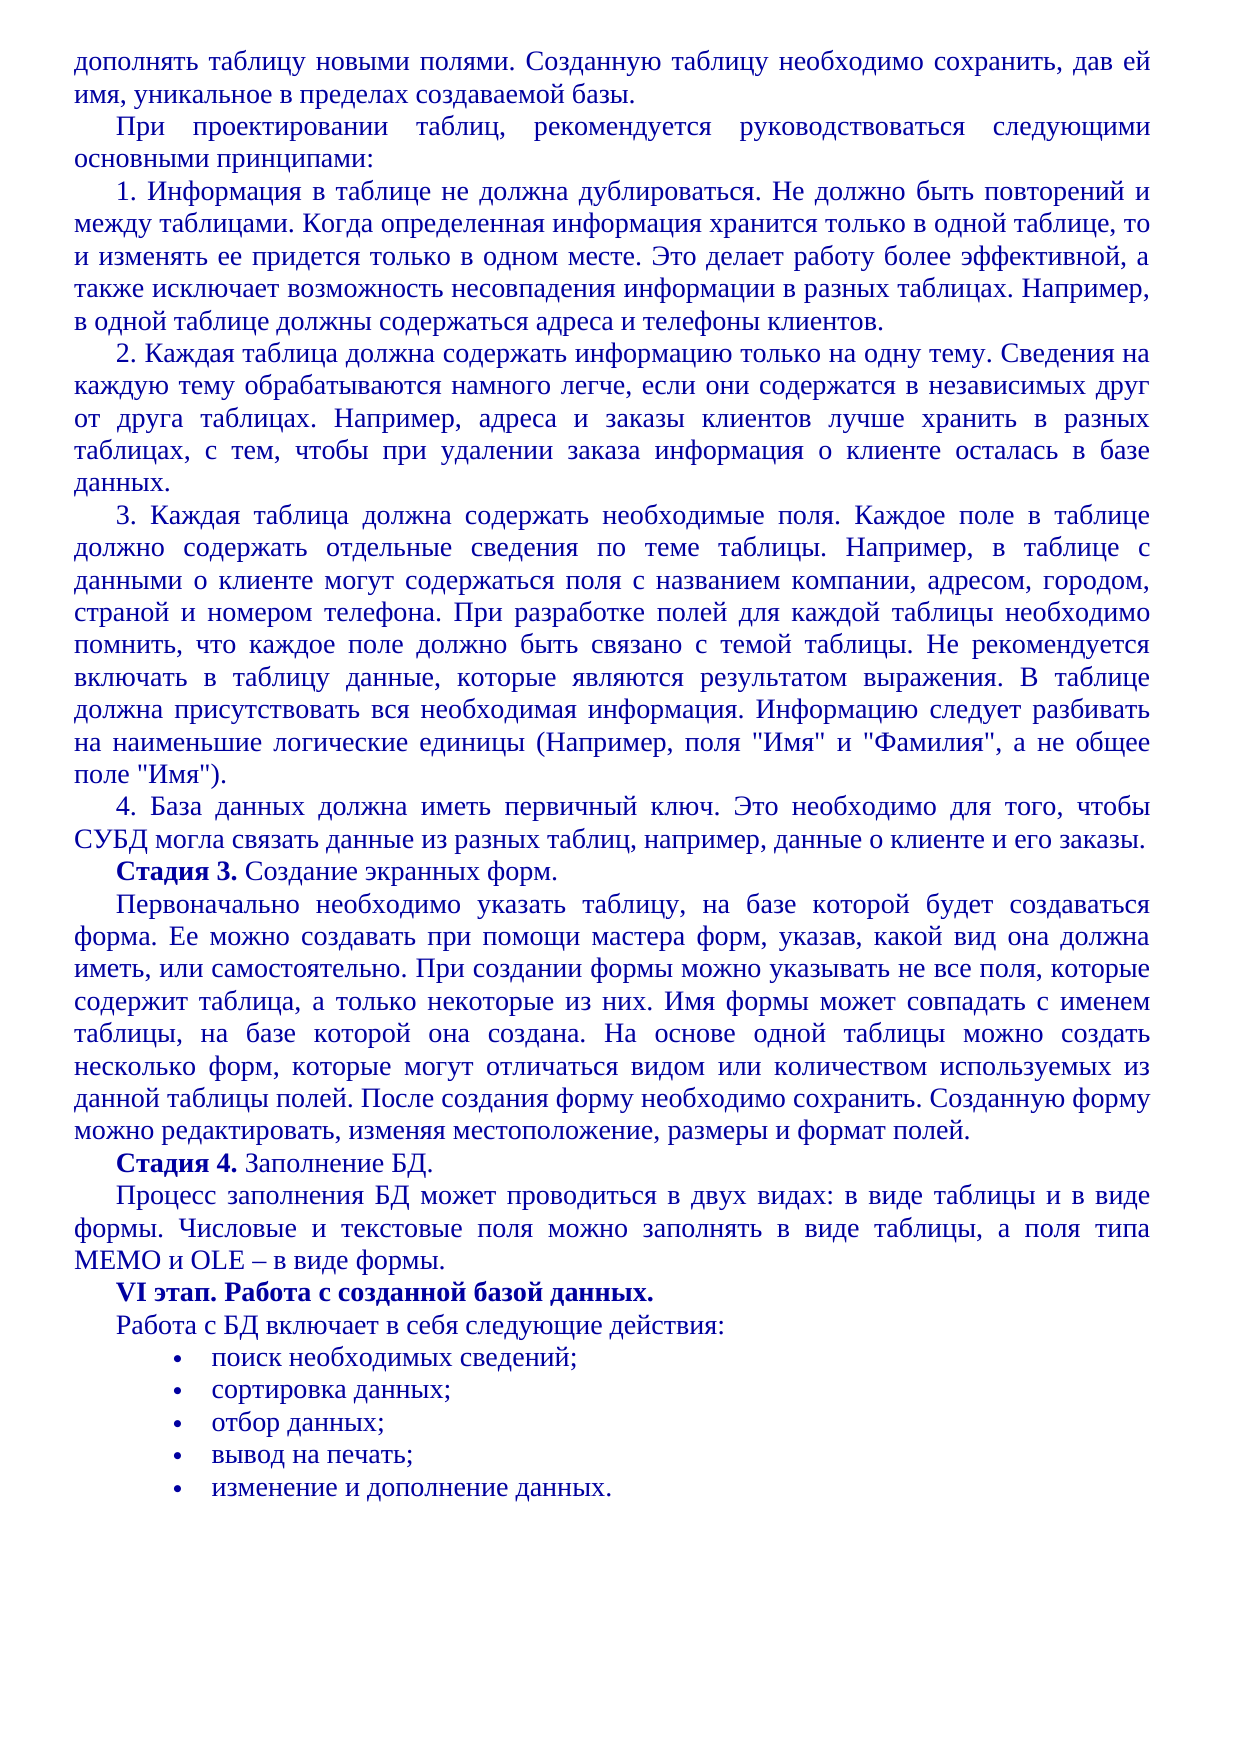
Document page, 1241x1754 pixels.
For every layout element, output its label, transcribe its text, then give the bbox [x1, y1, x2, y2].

text 4. База данных должна иметь первичный ключ. Это необходимо для того, чтобы СУБД могла связать данные из разных таблиц, например, данные о клиенте и его заказы. [74, 789, 1152, 854]
text 2. Каждая таблица должна содержать информацию только на одну тему. Сведения на каждую тему обрабатываются намного легче, если они содержатся в независимых друг от друга таблицах. Например, адреса и заказы клиентов лучше хранить в разных таблицах, с тем, чтобы при удалении заказа информация о клиенте осталась в базе данных. [74, 336, 1152, 498]
list изменение и дополнение данных. [174, 1470, 1152, 1502]
text При проектировании таблиц, рекомендуется руководствоваться следующими основными принципами: [74, 109, 1152, 174]
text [74, 44, 1152, 109]
text Процесс заполнения БД может проводиться в двух видах: в виде таблицы и в виде формы. Числовые и текстовые поля можно заполнять в виде таблицы, а поля типа МЕМО и OLE – в виде формы. [74, 1178, 1152, 1275]
text Первоначально необходимо указать таблицу, на базе которой будет создаваться форма. Ее можно создавать при помощи мастера форм, указав, какой вид она должна иметь, или самостоятельно. При создании формы можно указывать не все поля, которые содержит таблица, а только некоторые из них. Имя формы может совпадать с именем таблицы, на базе которой она создана. На основе одной таблицы можно создать несколько форм, которые могут отличаться видом или количеством используемых из данной таблицы полей. После создания форму необходимо сохранить. Созданную форму можно редактировать, изменяя местоположение, размеры и формат полей. [74, 887, 1152, 1146]
text VI этап. Работа с созданной базой данных. [74, 1275, 1152, 1308]
list сортировка данных; [174, 1373, 1152, 1405]
list вывод на печать; [174, 1437, 1152, 1470]
text 1. Информация в таблице не должна дублироваться. Не должно быть повторений и между таблицами. Когда определенная информация хранится только в одной таблице, то и изменять ее придется только в одном месте. Это делает работу более эффективной, а также исключает возможность несовпадения информации в разных таблицах. Например, в одной таблице должны содержаться адреса и телефоны клиентов. [74, 174, 1152, 336]
text Стадия 4. Заполнение БД. [74, 1146, 1152, 1178]
list отбор данных; [174, 1405, 1152, 1437]
list поиск необходимых сведений; [174, 1340, 1152, 1373]
text Работа с БД включает в себя следующие действия: [74, 1308, 1152, 1340]
text 3. Каждая таблица должна содержать необходимые поля. Каждое поле в таблице должно содержать отдельные сведения по теме таблицы. Например, в таблице с данными о клиенте могут содержаться поля с названием компании, адресом, городом, страной и номером телефона. При разработке полей для каждой таблицы необходимо помнить, что каждое поле должно быть связано с темой таблицы. Не рекомендуется включать в таблицу данные, которые являются результатом выражения. В таблице должна присутствовать вся необходимая информация. Информацию следует разбивать на наименьшие логические единицы (Например, поля "Имя" и "Фамилия", а не общее поле "Имя"). [74, 498, 1152, 789]
text Стадия 3. Создание экранных форм. [74, 854, 1152, 887]
